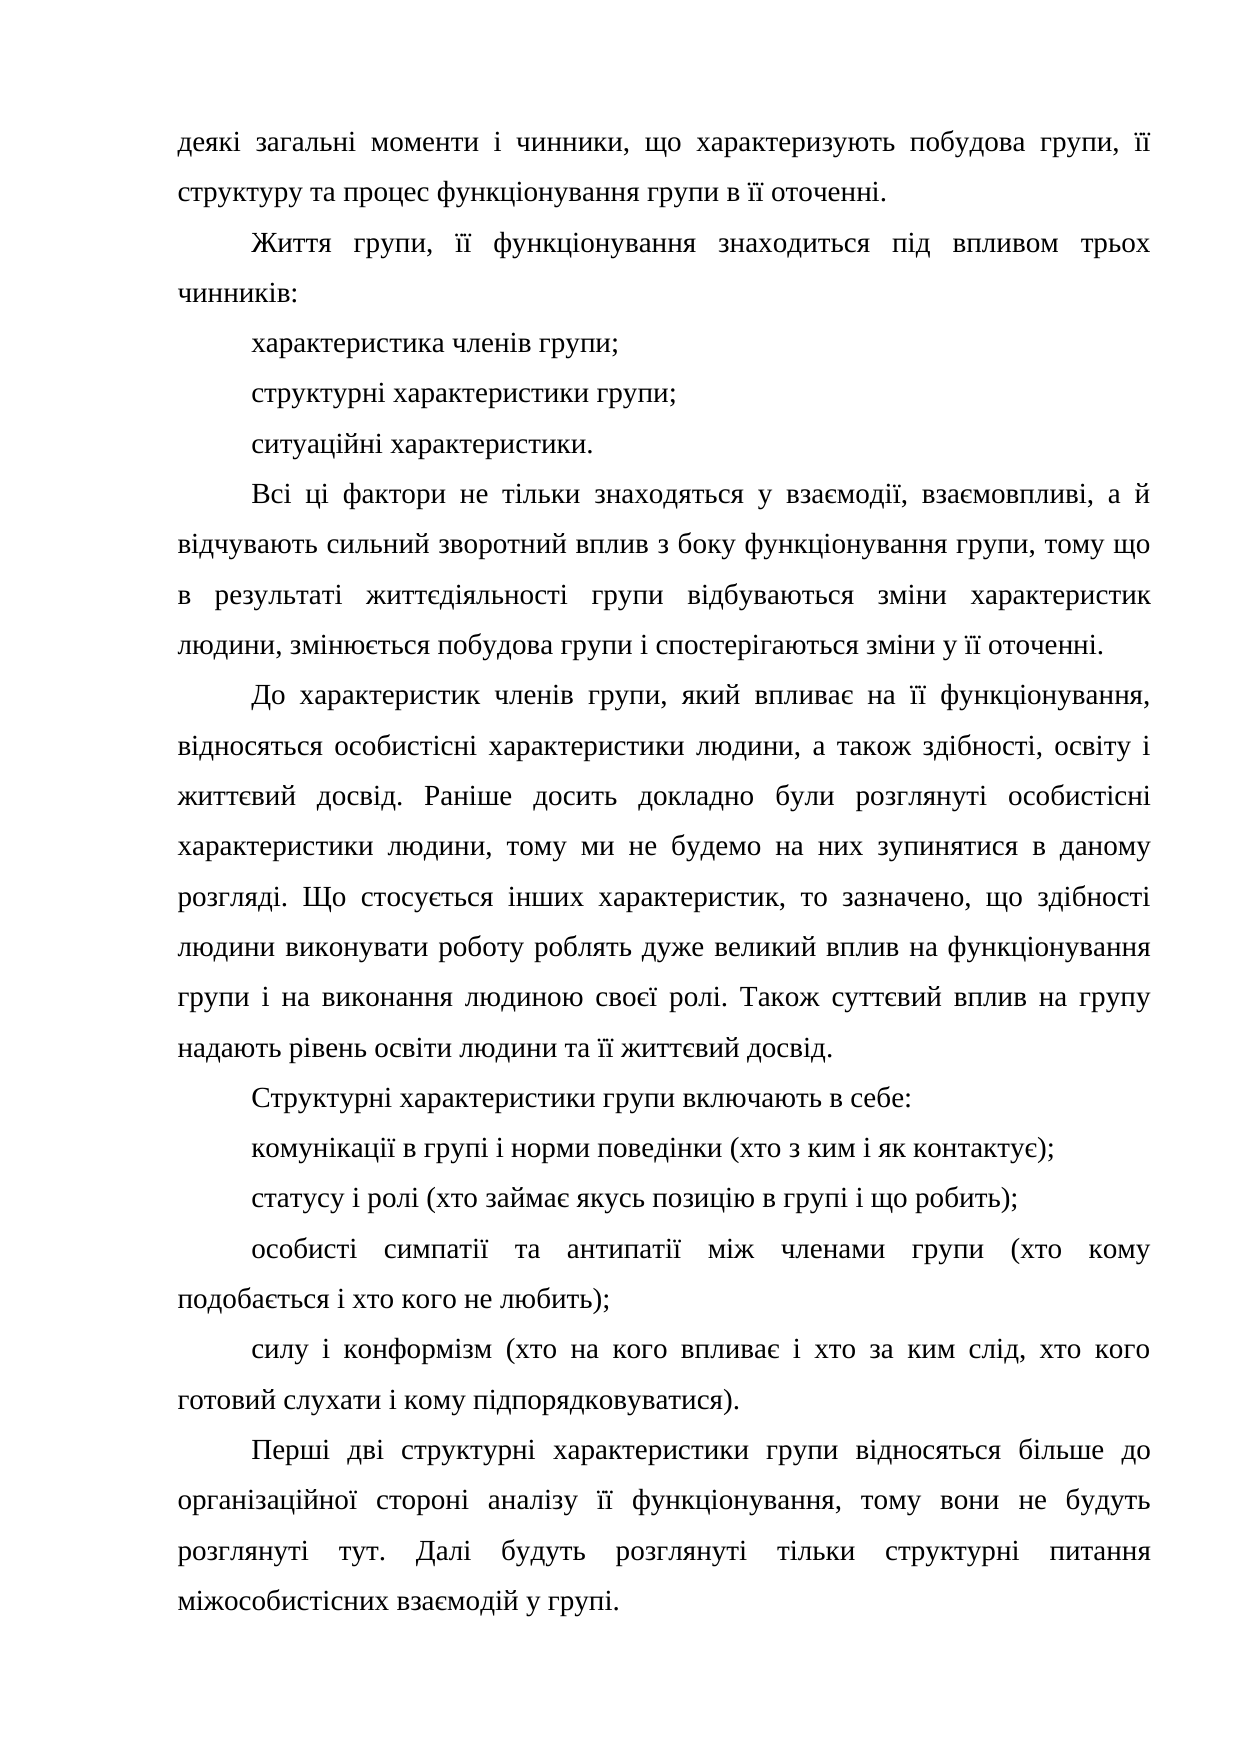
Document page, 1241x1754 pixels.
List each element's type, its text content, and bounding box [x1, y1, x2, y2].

text особисті симпатії та антипатії між членами групи (хто кому подобається і хто кого не любить); [177, 1231, 1152, 1315]
text силу і конформізм (хто на кого впливає і хто за ким слід, хто кого готовий слухати і кому підпорядковуватися). [177, 1332, 1152, 1415]
text статусу і ролі (хто займає якусь позицію в групі і що робить); [177, 1181, 1152, 1214]
text Всі ці фактори не тільки знаходяться у взаємодії, взаємовпливі, а й відчувають сильний зворотний вплив з боку функціонування групи, тому що в результаті життєдіяльності групи відбуваються зміни характеристик людини, змінюється побудова групи і спостерігаються зміни у її оточенні. [177, 476, 1152, 661]
text характеристика членів групи; [177, 325, 1152, 359]
text комунікації в групі і норми поведінки (хто з ким і як контактує); [177, 1130, 1152, 1164]
text Структурні характеристики групи включають в себе: [177, 1080, 1152, 1113]
text До характеристик членів групи, який впливає на її функціонування, відносяться особистісні характеристики людини, а також здібності, освіту і життєвий досвід. Раніше досить докладно були розглянуті особистісні характеристики людини, тому ми не будемо на них зупинятися в даному розгляді. Що стосується інших характеристик, то зазначено, що здібності людини виконувати роботу роблять дуже великий вплив на функціонування групи і на виконання людиною своєї ролі. Також суттєвий вплив на групу надають рівень освіти людини та її життєвий досвід. [177, 677, 1152, 1063]
text Перші дві структурні характеристики групи відносяться більше до організаційної стороні аналізу її функціонування, тому вони не будуть розглянуті тут. Далі будуть розглянуті тільки структурні питання міжособистісних взаємодій у групі. [177, 1432, 1152, 1617]
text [177, 124, 1152, 208]
text структурні характеристики групи; [177, 376, 1152, 409]
text ситуаційні характеристики. [177, 426, 1152, 459]
text Життя групи, її функціонування знаходиться під впливом трьох чинників: [177, 225, 1152, 308]
